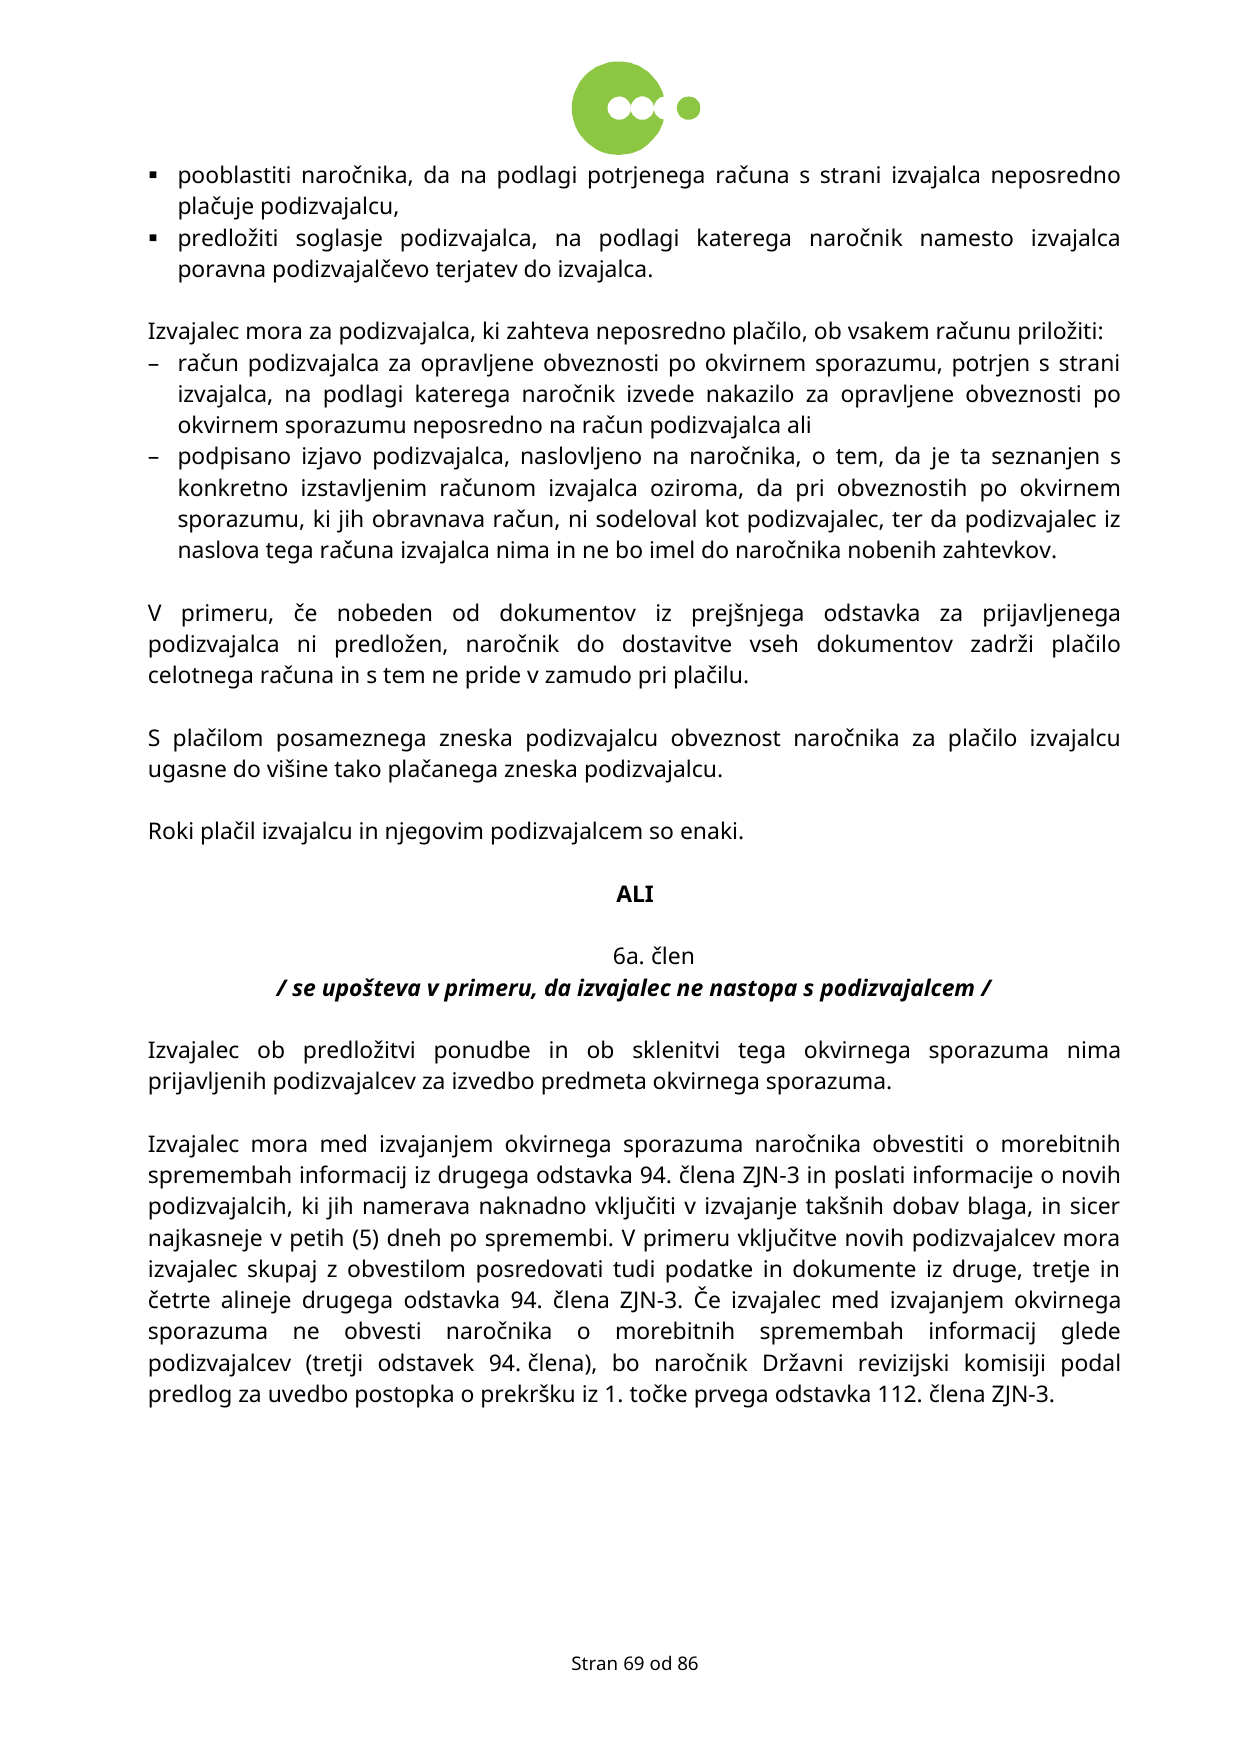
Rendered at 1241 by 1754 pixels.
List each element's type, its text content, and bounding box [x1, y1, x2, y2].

list podpisano izjavo podizvajalca, naslovljeno na naročnika, o tem, da je ta seznanjen s konkretno izstavljenim računom izvajalca oziroma, da pri obveznostih po okvirnem sporazumu, ki jih obravnava račun, ni sodeloval kot podizvajalec, ter da podizvajalec iz naslova tega računa izvajalca nima in ne bo imel do naročnika nobenih zahtevkov. [148, 440, 1122, 565]
list račun podizvajalca za opravljene obveznosti po okvirnem sporazumu, potrjen s strani izvajalca, na podlagi katerega naročnik izvede nakazilo za opravljene obveznosti po okvirnem sporazumu neposredno na račun podizvajalca ali [148, 347, 1122, 440]
text V primeru, če nobeden od dokumentov iz prejšnjega odstavka za prijavljenega podizvajalca ni predložen, naročnik do dostavitve vseh dokumentov zadrži plačilo celotnega računa in s tem ne pride v zamudo pri plačilu. [148, 597, 1122, 690]
text Izvajalec mora med izvajanjem okvirnega sporazuma naročnika obvestiti o morebitnih spremembah informacij iz drugega odstavka 94. člena ZJN-3 in poslati informacije o novih podizvajalcih, ki jih namerava naknadno vključiti v izvajanje takšnih dobav blaga, in sicer najkasneje v petih (5) dneh po spremembi. V primeru vključitve novih podizvajalcev mora izvajalec skupaj z obvestilom posredovati tudi podatke in dokumente iz druge, tretje in četrte alineje drugega odstavka 94. člena ZJN-3. Če izvajalec med izvajanjem okvirnega sporazuma ne obvesti naročnika o morebitnih spremembah informacij glede podizvajalcev (tretji odstavek 94. člena), bo naročnik Državni revizijski komisiji podal predlog za uvedbo postopka o prekršku iz 1. točke prvega odstavka 112. člena ZJN-3. [148, 1128, 1122, 1409]
text 6a. člen [185, 940, 1122, 972]
text Izvajalec ob predložitvi ponudbe in ob sklenitvi tega okvirnega sporazuma nima prijavljenih podizvajalcev za izvedbo predmeta okvirnega sporazuma. [148, 1034, 1122, 1097]
text S plačilom posameznega zneska podizvajalcu obveznost naročnika za plačilo izvajalcu ugasne do višine tako plačanega zneska podizvajalcu. [148, 722, 1122, 784]
text Roki plačil izvajalcu in njegovim podizvajalcem so enaki. [148, 815, 1122, 847]
text Izvajalec mora za podizvajalca, ki zahteva neposredno plačilo, ob vsakem računu priložiti: [148, 315, 1122, 347]
list predložiti soglasje podizvajalca, na podlagi katerega naročnik namesto izvajalca poravna podizvajalčevo terjatev do izvajalca. [148, 222, 1122, 284]
text ALI [148, 878, 1122, 909]
text / se upošteva v primeru, da izvajalec ne nastopa s podizvajalcem / [148, 972, 1122, 1003]
list pooblastiti naročnika, da na podlagi potrjenega računa s strani izvajalca neposredno plačuje podizvajalcu, [148, 159, 1122, 222]
